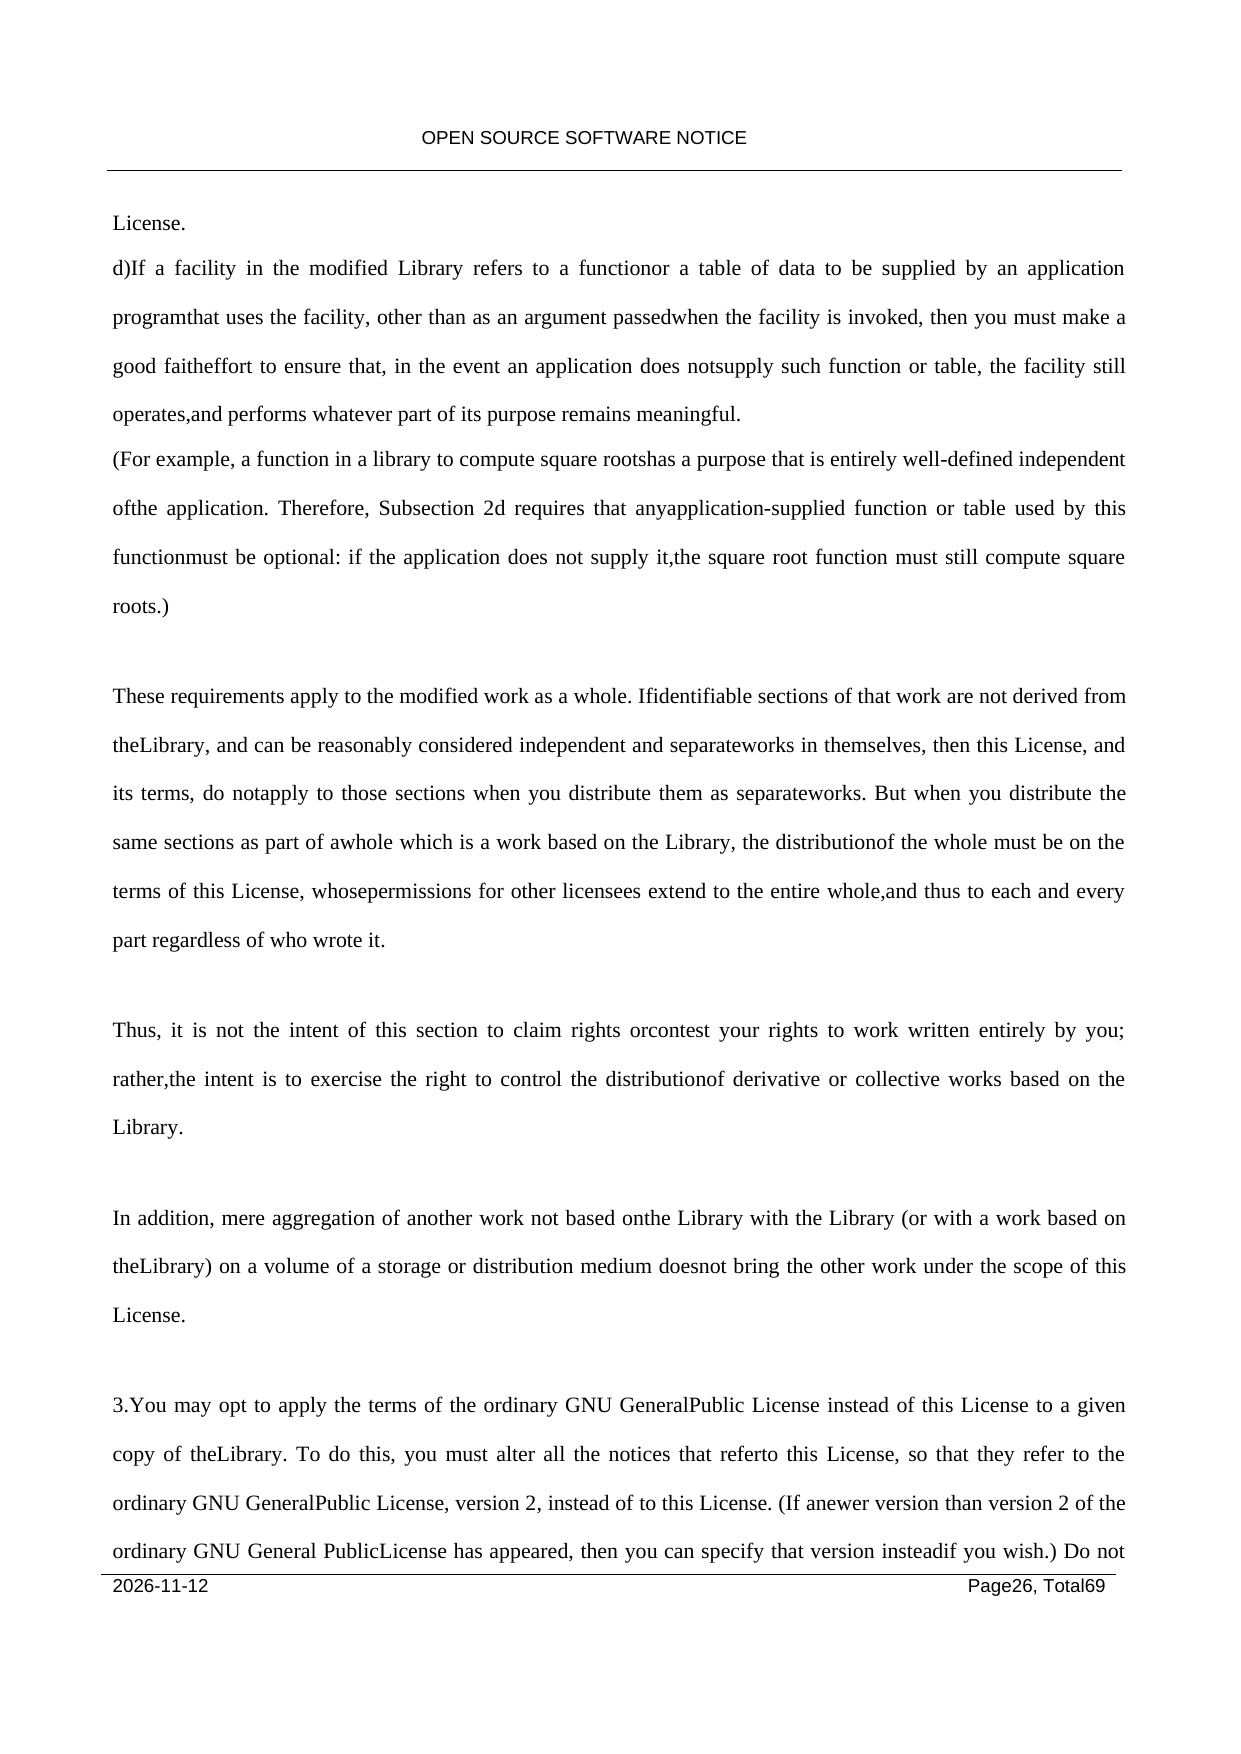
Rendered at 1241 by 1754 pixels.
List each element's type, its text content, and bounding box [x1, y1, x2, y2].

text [112, 1389, 1128, 1567]
text These requirements apply to the modified work as a whole. Ifidentifiable sections of that work are not derived from theLibrary, and can be reasonably considered independent and separateworks in themselves, then this License, and its terms, do notapply to those sections when you distribute them as separateworks. But when you distribute the same sections as part of awhole which is a work based on the Library, the distributionof the whole must be on the terms of this License, whosepermissions for other licensees extend to the entire whole,and thus to each and every part regardless of who wrote it. [112, 679, 1128, 956]
text (For example, a function in a library to compute square rootshas a purpose that is entirely well-defined independent ofthe application. Therefore, Subsection 2d requires that anyapplication-supplied function or table used by this functionmust be optional: if the application does not supply it,the square root function must still compute square roots.) [112, 443, 1128, 622]
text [112, 206, 1128, 239]
text d)If a facility in the modified Library refers to a functionor a table of data to be supplied by an application programthat uses the facility, other than as an argument passedwhen the facility is invoked, then you must make a good faitheffort to ensure that, in the event an application does notsupply such function or table, the facility still operates,and performs whatever part of its purpose remains meaningful. [112, 251, 1128, 430]
text Thus, it is not the intent of this section to claim rights orcontest your rights to work written entirely by you; rather,the intent is to exercise the right to control the distributionof derivative or collective works based on the Library. [112, 1013, 1128, 1143]
text In addition, mere aggregation of another work not based onthe Library with the Library (or with a work based on theLibrary) on a volume of a storage or distribution medium doesnot bring the other work under the scope of this License. [112, 1201, 1128, 1331]
